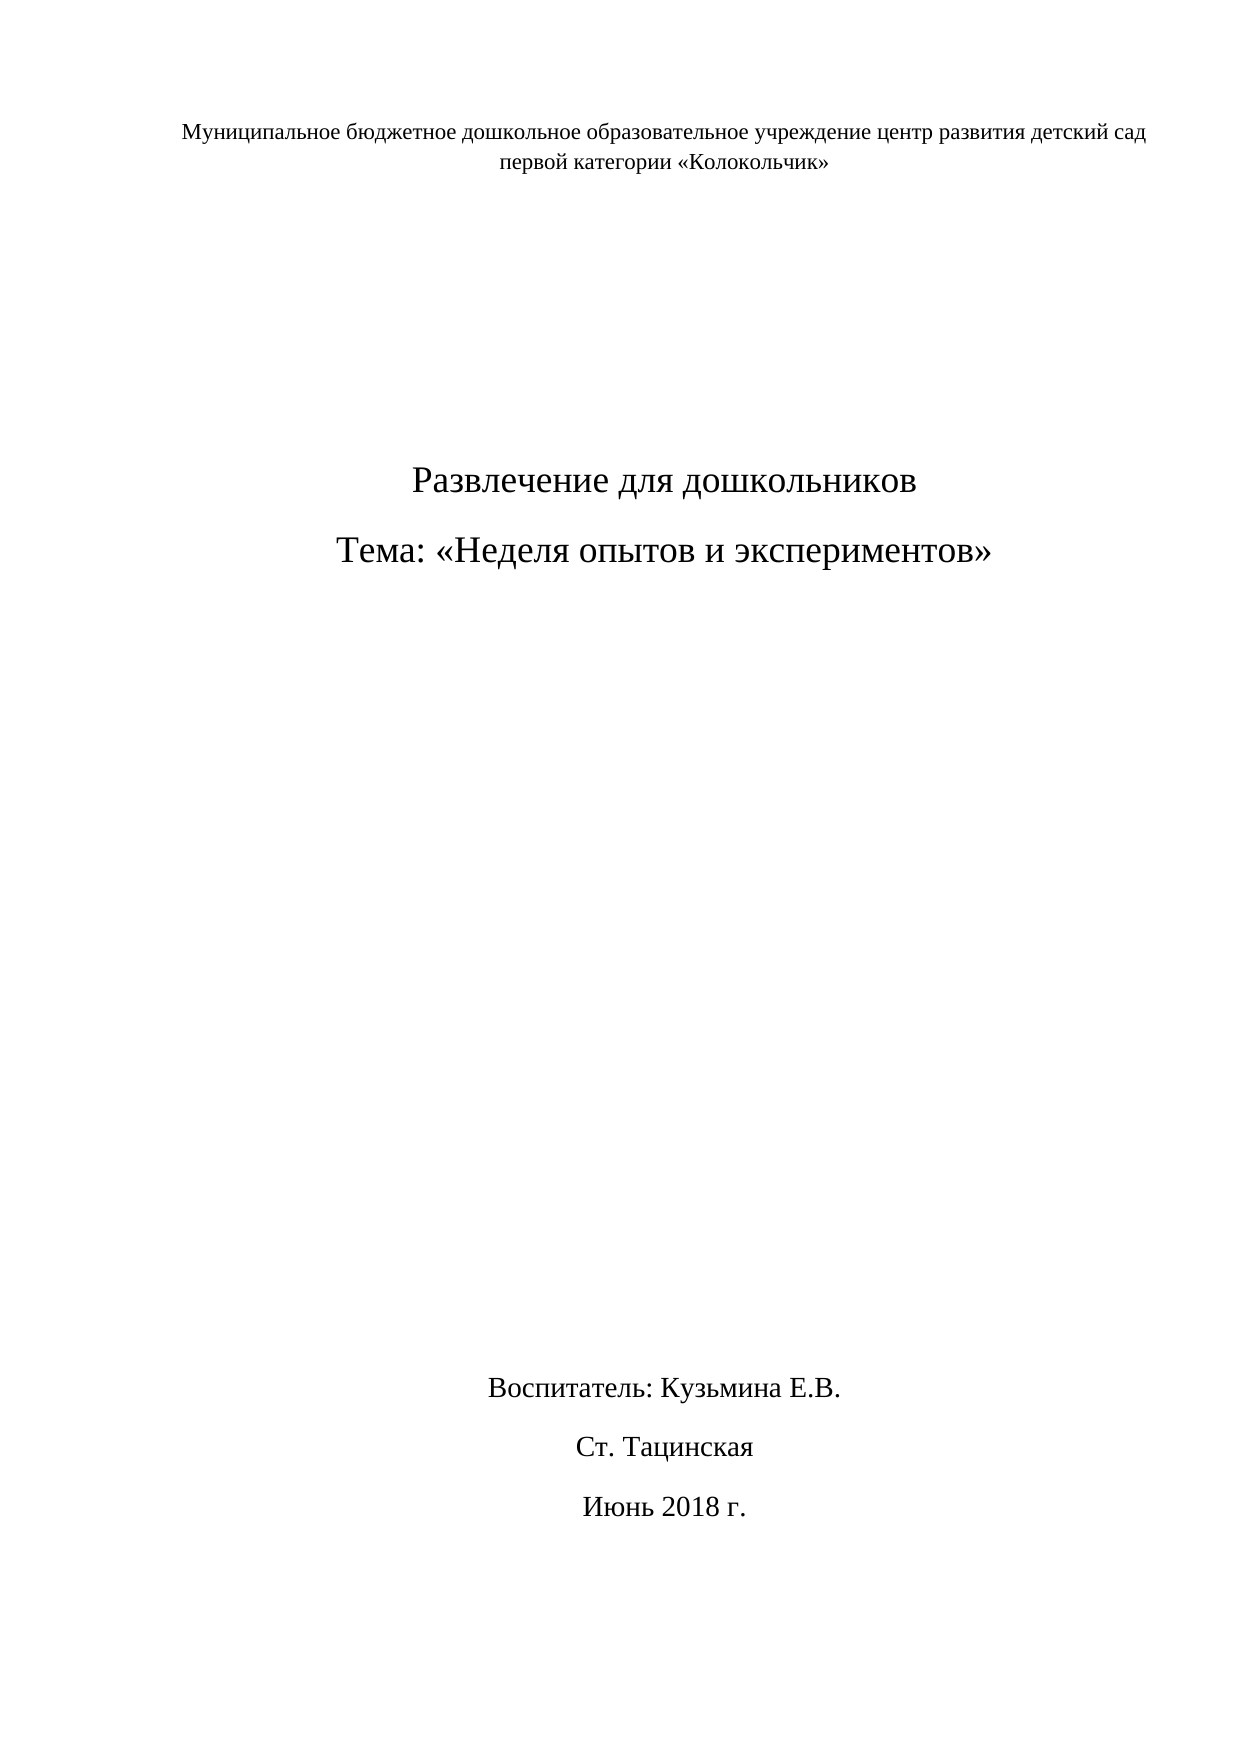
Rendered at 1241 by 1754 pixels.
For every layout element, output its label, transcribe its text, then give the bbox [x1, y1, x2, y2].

text Развлечение для дошкольников [177, 457, 1152, 501]
text Муниципальное бюджетное дошкольное образовательное учреждение центр развития детский сад первой категории «Колокольчик» [177, 118, 1152, 175]
text Ст. Тацинская [177, 1429, 1152, 1463]
text Тема: «Неделя опытов и экспериментов» [177, 528, 1152, 571]
text Воспитатель: Кузьмина Е.В. [177, 1370, 1152, 1404]
text Июнь 2018 г. [177, 1489, 1152, 1522]
